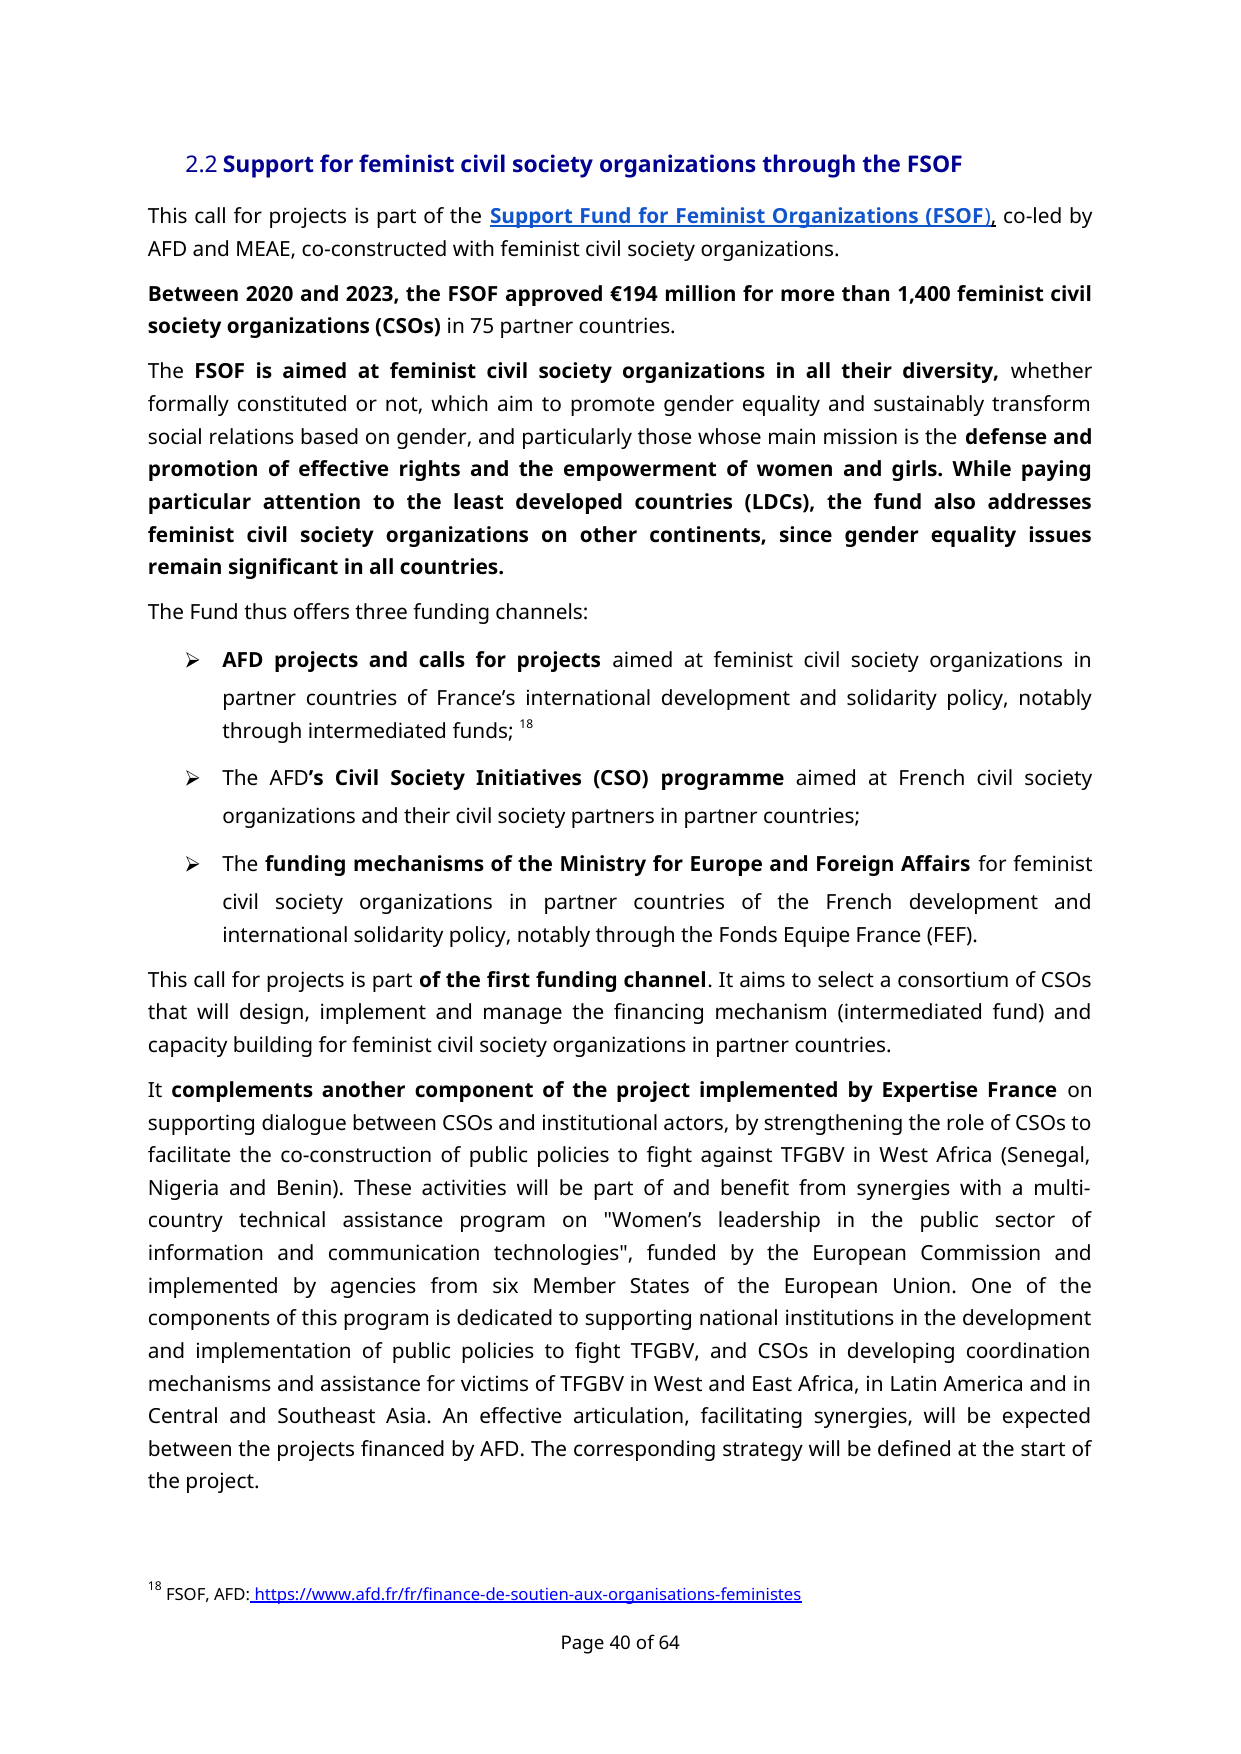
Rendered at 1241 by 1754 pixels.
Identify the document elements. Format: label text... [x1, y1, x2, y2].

text Support for feminist civil society organizations through the FSOF [185, 148, 1093, 179]
list AFD projects and calls for projects aimed at feminist civil society organizations in partner countries of France’s international development and solidarity policy, notably through intermediated funds; [185, 636, 1093, 744]
text The FSOF is aimed at feminist civil society organizations in all their diversity, whether formally constituted or not, which aim to promote gender equality and sustainably transform social relations based on gender, and particularly those whose main mission is the defense and promotion of effective rights and the empowerment of women and girls. While paying particular attention to the least developed countries (LDCs), the fund also addresses feminist civil society organizations on other continents, since gender equality issues remain significant in all countries. [148, 357, 1093, 581]
list The funding mechanisms of the Ministry for Europe and Foreign Affairs for feminist civil society organizations in partner countries of the French development and international solidarity policy, notably through the Fonds Equipe France (FEF). [185, 840, 1093, 948]
text This call for projects is part of the first funding channel. It aims to select a consortium of CSOs that will design, implement and manage the financing mechanism (intermediated fund) and capacity building for feminist civil society organizations in partner countries. [148, 965, 1093, 1058]
text The Fund thus offers three funding channels: [148, 597, 1093, 626]
text Between 2020 and 2023, the FSOF approved €194 million for more than 1,400 feminist civil society organizations (CSOs) in 75 partner countries. [148, 279, 1093, 340]
text It complements another component of the project implemented by Expertise France on supporting dialogue between CSOs and institutional actors, by strengthening the role of CSOs to facilitate the co-construction of public policies to fight against TFGBV in West Africa (Senegal, Nigeria and Benin). These activities will be part of and benefit from synergies with a multi-country technical assistance program on "Women’s leadership in the public sector of information and communication technologies", funded by the European Commission and implemented by agencies from six Member States of the European Union. One of the components of this program is dedicated to supporting national institutions in the development and implementation of public policies to fight TFGBV, and CSOs in developing coordination mechanisms and assistance for victims of TFGBV in West and East Africa, in Latin America and in Central and Southeast Asia. An effective articulation, facilitating synergies, will be expected between the projects financed by AFD. The corresponding strategy will be defined at the start of the project. [148, 1075, 1093, 1495]
list The AFD’s Civil Society Initiatives (CSO) programme aimed at French civil society organizations and their civil society partners in partner countries; [185, 754, 1093, 830]
text This call for projects is part of the Support Fund for Feminist Organizations (FSOF), co-led by AFD and MEAE, co-constructed with feminist civil society organizations. [148, 201, 1093, 262]
